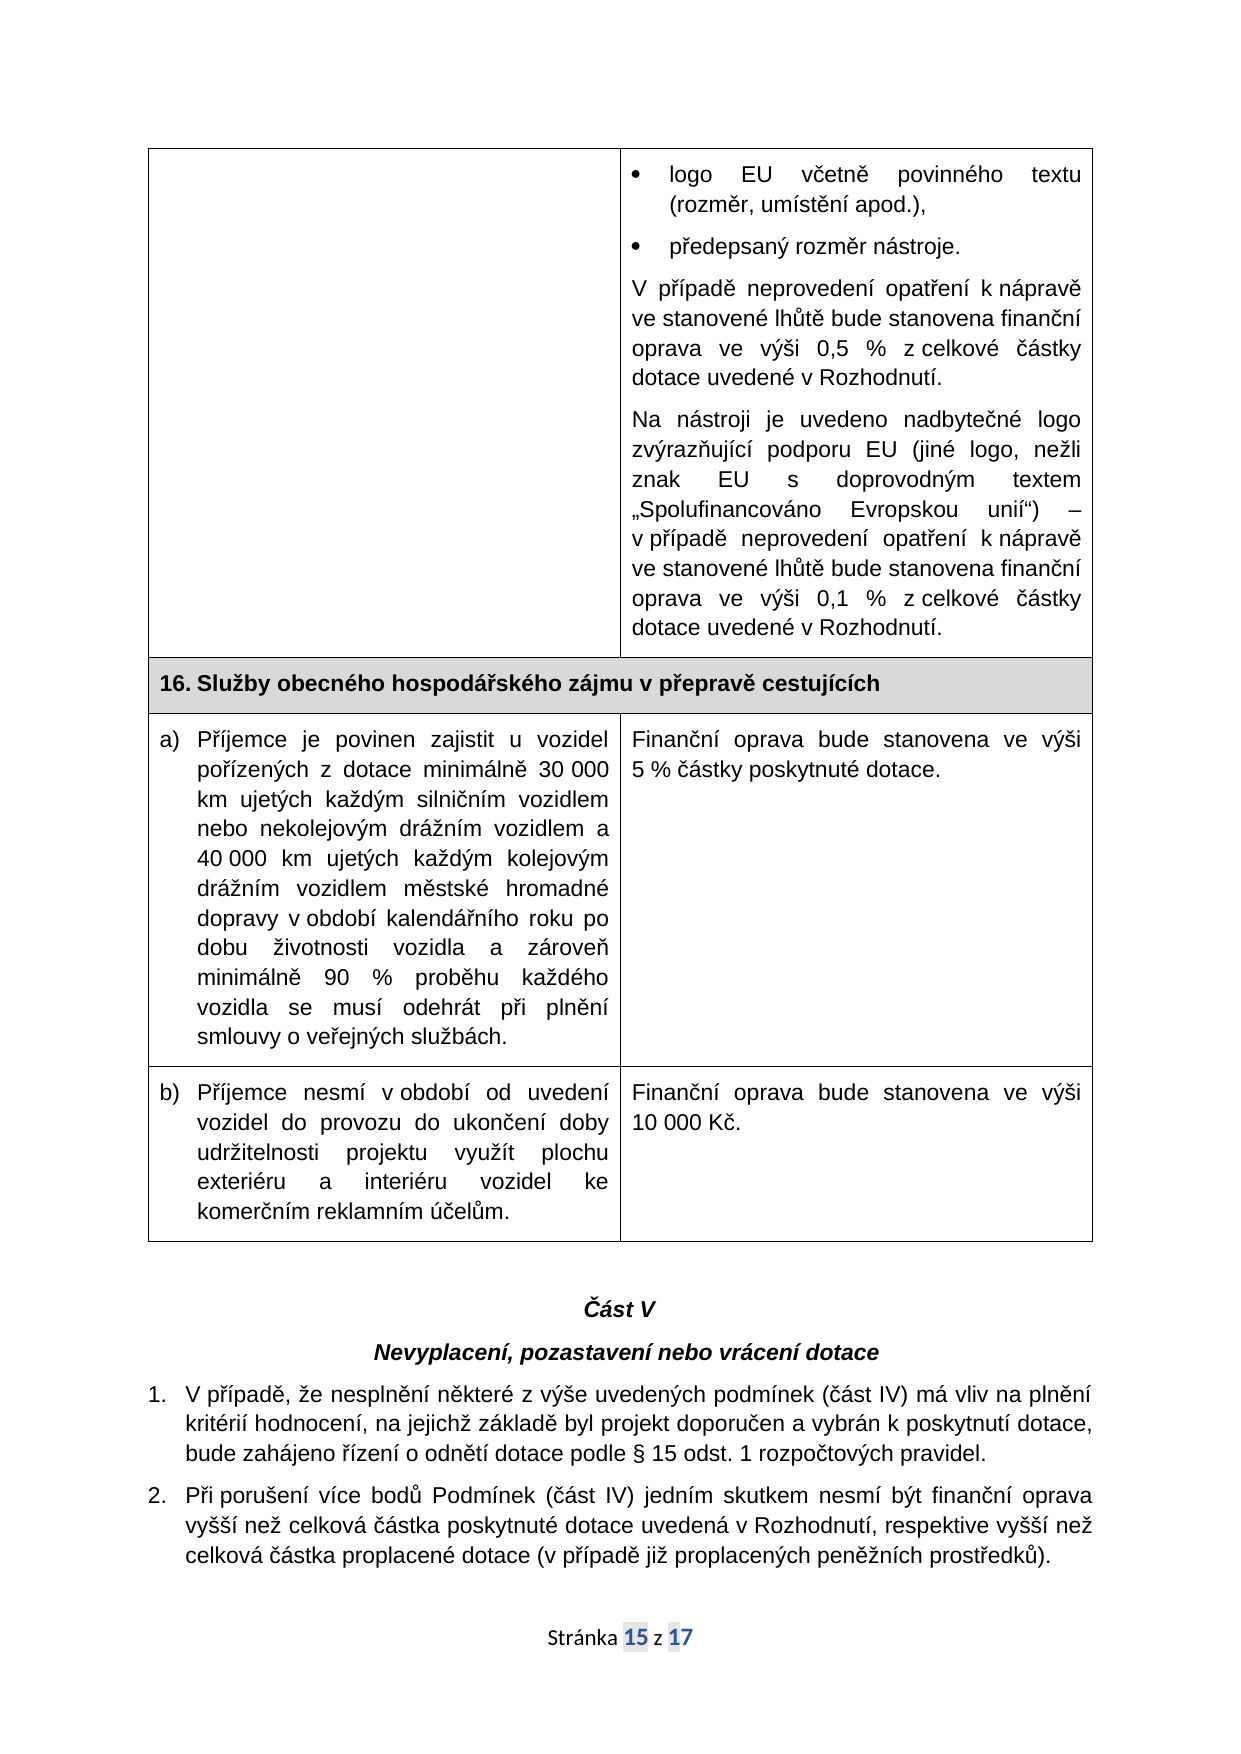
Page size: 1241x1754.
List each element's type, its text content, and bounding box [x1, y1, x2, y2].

table_cell Příjemce nesmí v období od uvedení vozidel do provozu do ukončení doby udržitelnosti projektu využít plochu exteriéru a interiéru vozidel ke komerčním reklamním účelům. [149, 1067, 620, 1241]
subtitle Část V [148, 1296, 1093, 1323]
table_cell Finanční oprava bude stanovena ve výši 5 % částky poskytnuté dotace. [621, 714, 1092, 1066]
list Při porušení více bodů Podmínek (část IV) jedním skutkem nesmí být finanční oprava vyšší než celková částka poskytnuté dotace uvedená v Rozhodnutí, respektive vyšší než celková částka proplacené dotace (v případě již proplacených peněžních prostředků). [148, 1482, 1093, 1568]
list V případě, že nesplnění některé z výše uvedených podmínek (část IV) má vliv na plnění kritérií hodnocení, na jejichž základě byl projekt doporučen a vybrán k poskytnutí dotace, bude zahájeno řízení o odnětí dotace podle § 15 odst. 1 rozpočtových pravidel. [148, 1381, 1093, 1466]
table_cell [621, 149, 1092, 657]
table_cell Příjemce je povinen zajistit u vozidel pořízených z dotace minimálně 30 000 km ujetých každým silničním vozidlem nebo nekolejovým drážním vozidlem a 40 000 km ujetých každým kolejovým drážním vozidlem městské hromadné dopravy v období kalendářního roku po dobu životnosti vozidla a zároveň minimálně 90 % proběhu každého vozidla se musí odehrát při plnění smlouvy o veřejných službách. [149, 714, 620, 1066]
table_cell Služby obecného hospodářského zájmu v přepravě cestujících [149, 658, 1092, 713]
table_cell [149, 149, 620, 657]
table_cell Finanční oprava bude stanovena ve výši 10 000 Kč. [621, 1067, 1092, 1241]
text Nevyplacení, pozastavení nebo vrácení dotace [162, 1338, 1093, 1365]
